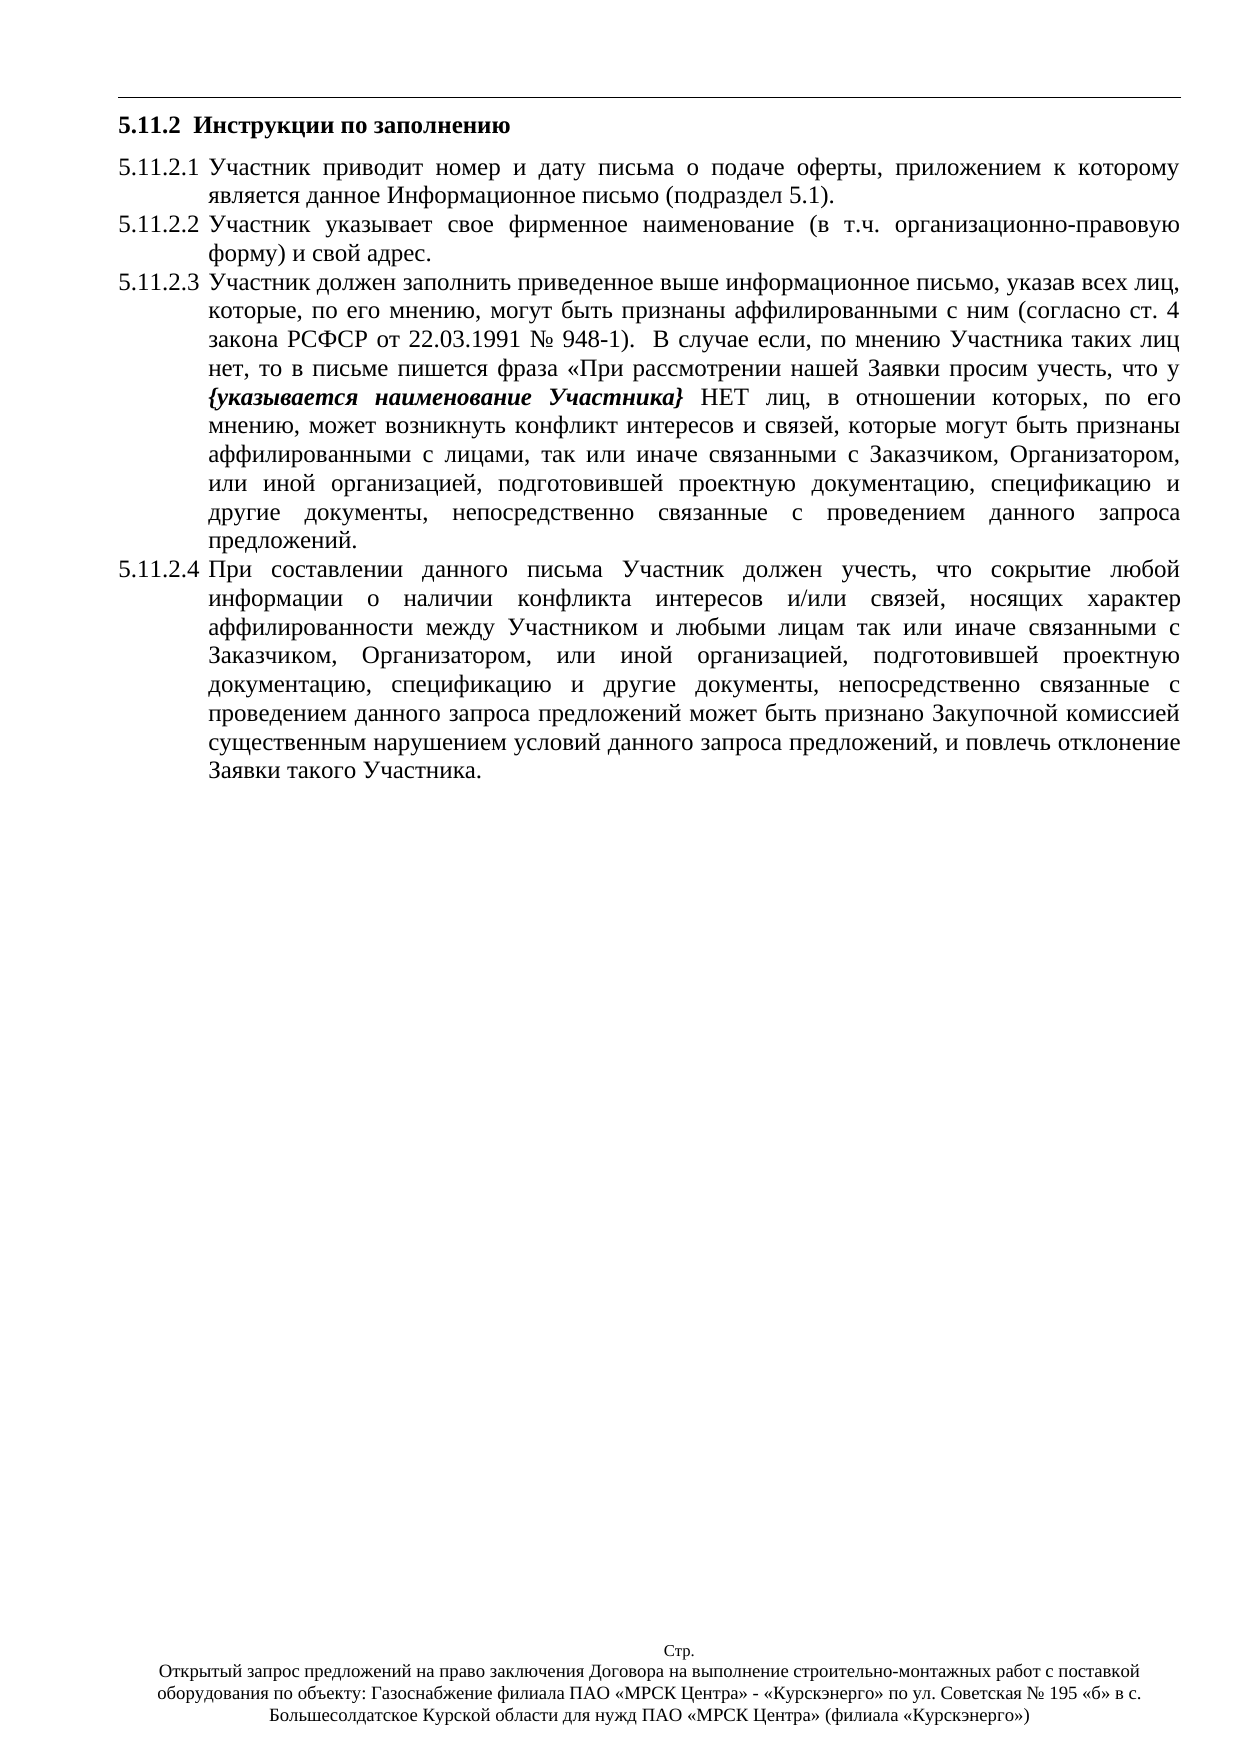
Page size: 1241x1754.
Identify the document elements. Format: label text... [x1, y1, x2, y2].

list Участник приводит номер и дату письма о подаче оферты, приложением к которому является данное Информационное письмо (подраздел 5.1). [118, 152, 1181, 209]
list Участник должен заполнить приведенное выше информационное письмо, указав всех лиц, которые, по его мнению, могут быть признаны аффилированными с ним (согласно ст. 4 закона РСФСР от 22.03.1991 № 948-1). В случае если, по мнению Участника таких лиц нет, то в письме пишется фраза «При рассмотрении нашей Заявки просим учесть, что у {указывается наименование Участника} НЕТ лиц, в отношении которых, по его мнению, может возникнуть конфликт интересов и связей, которые могут быть признаны аффилированными с лицами, так или иначе связанными с Заказчиком, Организатором, или иной организацией, подготовившей проектную документацию, спецификацию и другие документы, непосредственно связанные с проведением данного запроса предложений. [118, 267, 1181, 554]
list При составлении данного письма Участник должен учесть, что сокрытие любой информации о наличии конфликта интересов и/или связей, носящих характер аффилированности между Участником и любыми лицам так или иначе связанными с Заказчиком, Организатором, или иной организацией, подготовившей проектную документацию, спецификацию и другие документы, непосредственно связанные с проведением данного запроса предложений может быть признано Закупочной комиссией существенным нарушением условий данного запроса предложений, и повлечь отклонение Заявки такого Участника. [118, 554, 1181, 784]
list Участник указывает свое фирменное наименование (в т.ч. организационно-правовую форму) и свой адрес. [118, 209, 1181, 267]
subtitle Инструкции по заполнению [118, 111, 1181, 139]
